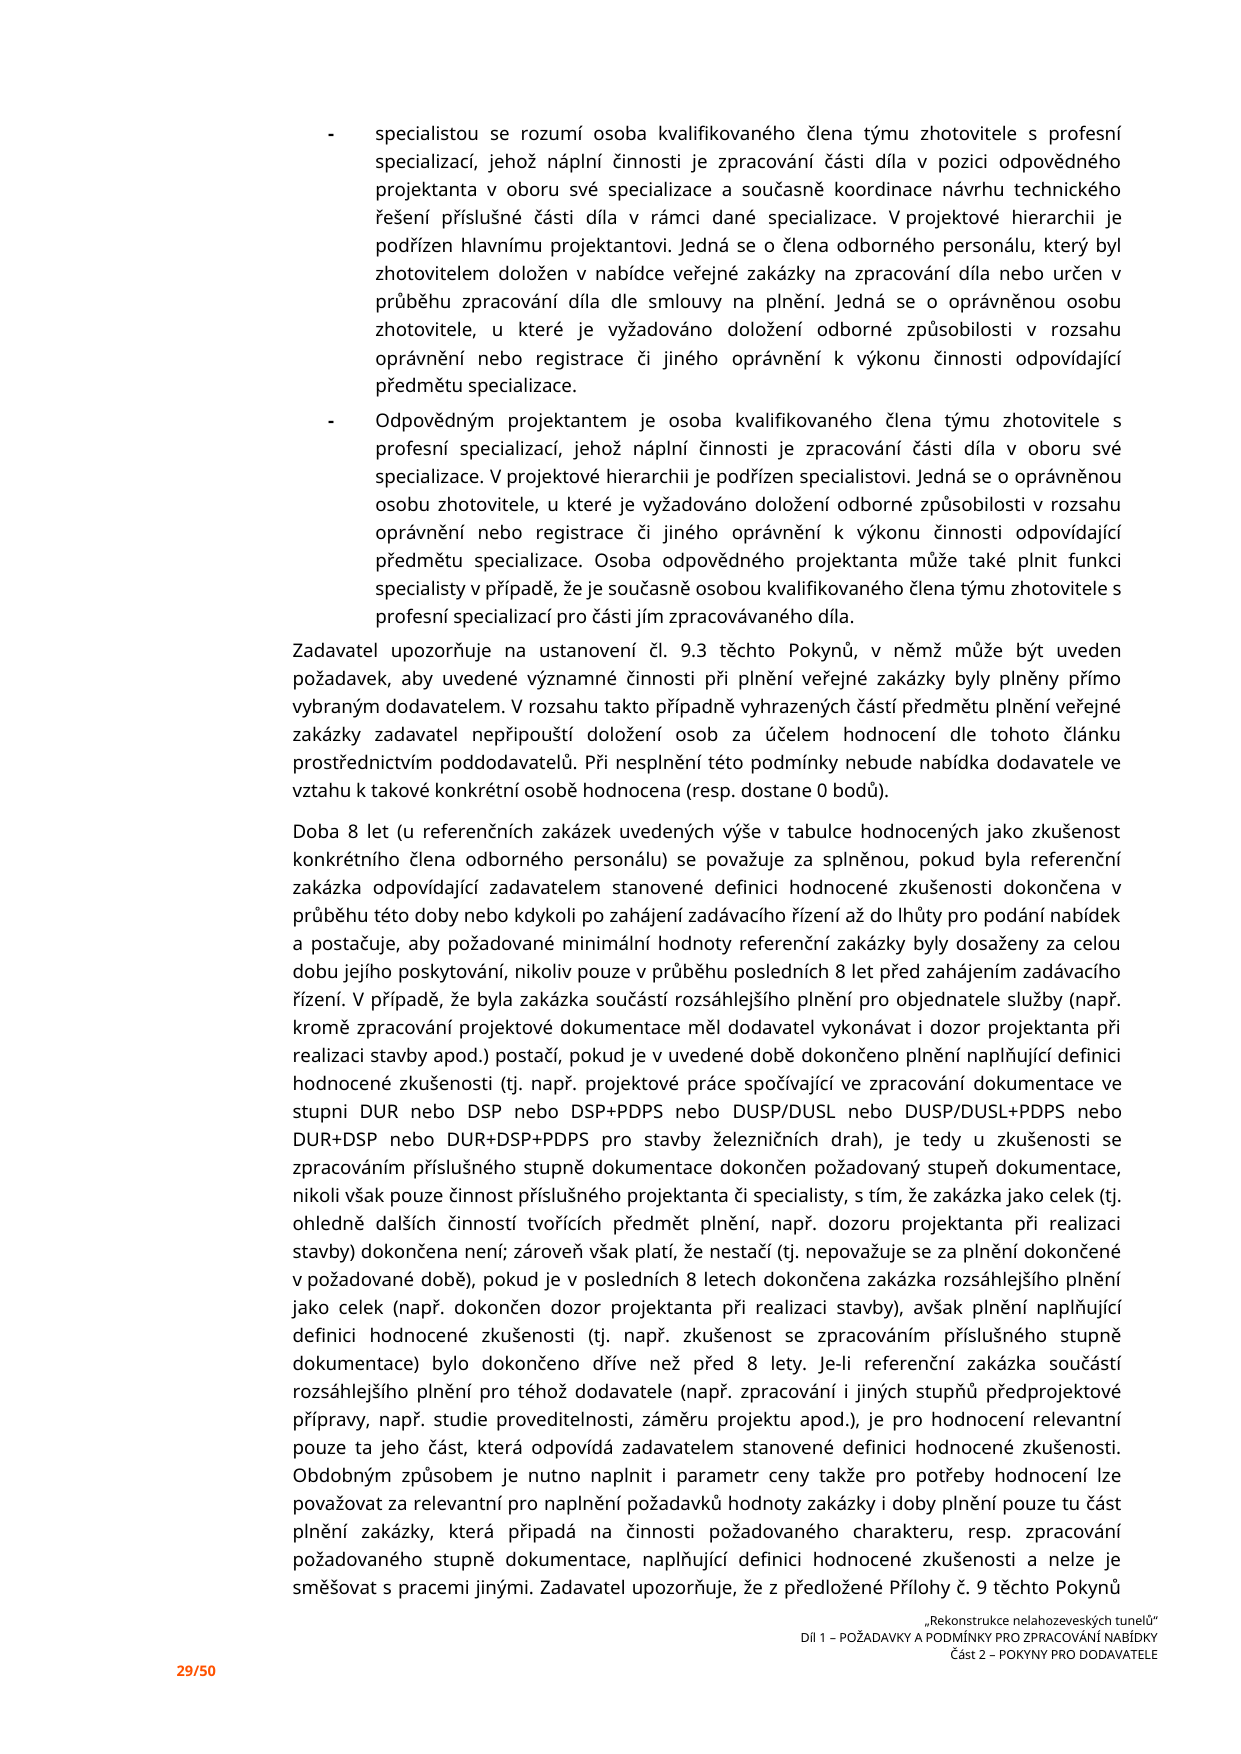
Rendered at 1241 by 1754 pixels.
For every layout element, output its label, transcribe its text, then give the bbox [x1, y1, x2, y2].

text specialistou se rozumí osoba kvalifikovaného člena týmu zhotovitele s profesní specializací, jehož náplní činnosti je zpracování části díla v pozici odpovědného projektanta v oboru své specializace a současně koordinace návrhu technického řešení příslušné části díla v rámci dané specializace. V projektové hierarchii je podřízen hlavnímu projektantovi. Jedná se o člena odborného personálu, který byl zhotovitelem doložen v nabídce veřejné zakázky na zpracování díla nebo určen v průběhu zpracování díla dle smlouvy na plnění. Jedná se o oprávněnou osobu zhotovitele, u které je vyžadováno doložení odborné způsobilosti v rozsahu oprávnění nebo registrace či jiného oprávnění k výkonu činnosti odpovídající předmětu specializace. [328, 121, 1122, 398]
list Zadavatel upozorňuje na ustanovení čl. 9.3 těchto Pokynů, v němž může být uveden požadavek, aby uvedené významné činnosti při plnění veřejné zakázky byly plněny přímo vybraným dodavatelem. V rozsahu takto případně vyhrazených částí předmětu plnění veřejné zakázky zadavatel nepřipouští doložení osob za účelem hodnocení dle tohoto článku prostřednictvím poddodavatelů. Při nesplnění této podmínky nebude nabídka dodavatele ve vztahu k takové konkrétní osobě hodnocena (resp. dostane 0 bodů). [292, 637, 1122, 803]
text Odpovědným projektantem je osoba kvalifikovaného člena týmu zhotovitele s profesní specializací, jehož náplní činnosti je zpracování části díla v oboru své specializace. V projektové hierarchii je podřízen specialistovi. Jedná se o oprávněnou osobu zhotovitele, u které je vyžadováno doložení odborné způsobilosti v rozsahu oprávnění nebo registrace či jiného oprávnění k výkonu činnosti odpovídající předmětu specializace. Osoba odpovědného projektanta může také plnit funkci specialisty v případě, že je současně osobou kvalifikovaného člena týmu zhotovitele s profesní specializací pro části jím zpracovávaného díla. [328, 407, 1122, 629]
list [292, 818, 1122, 1600]
